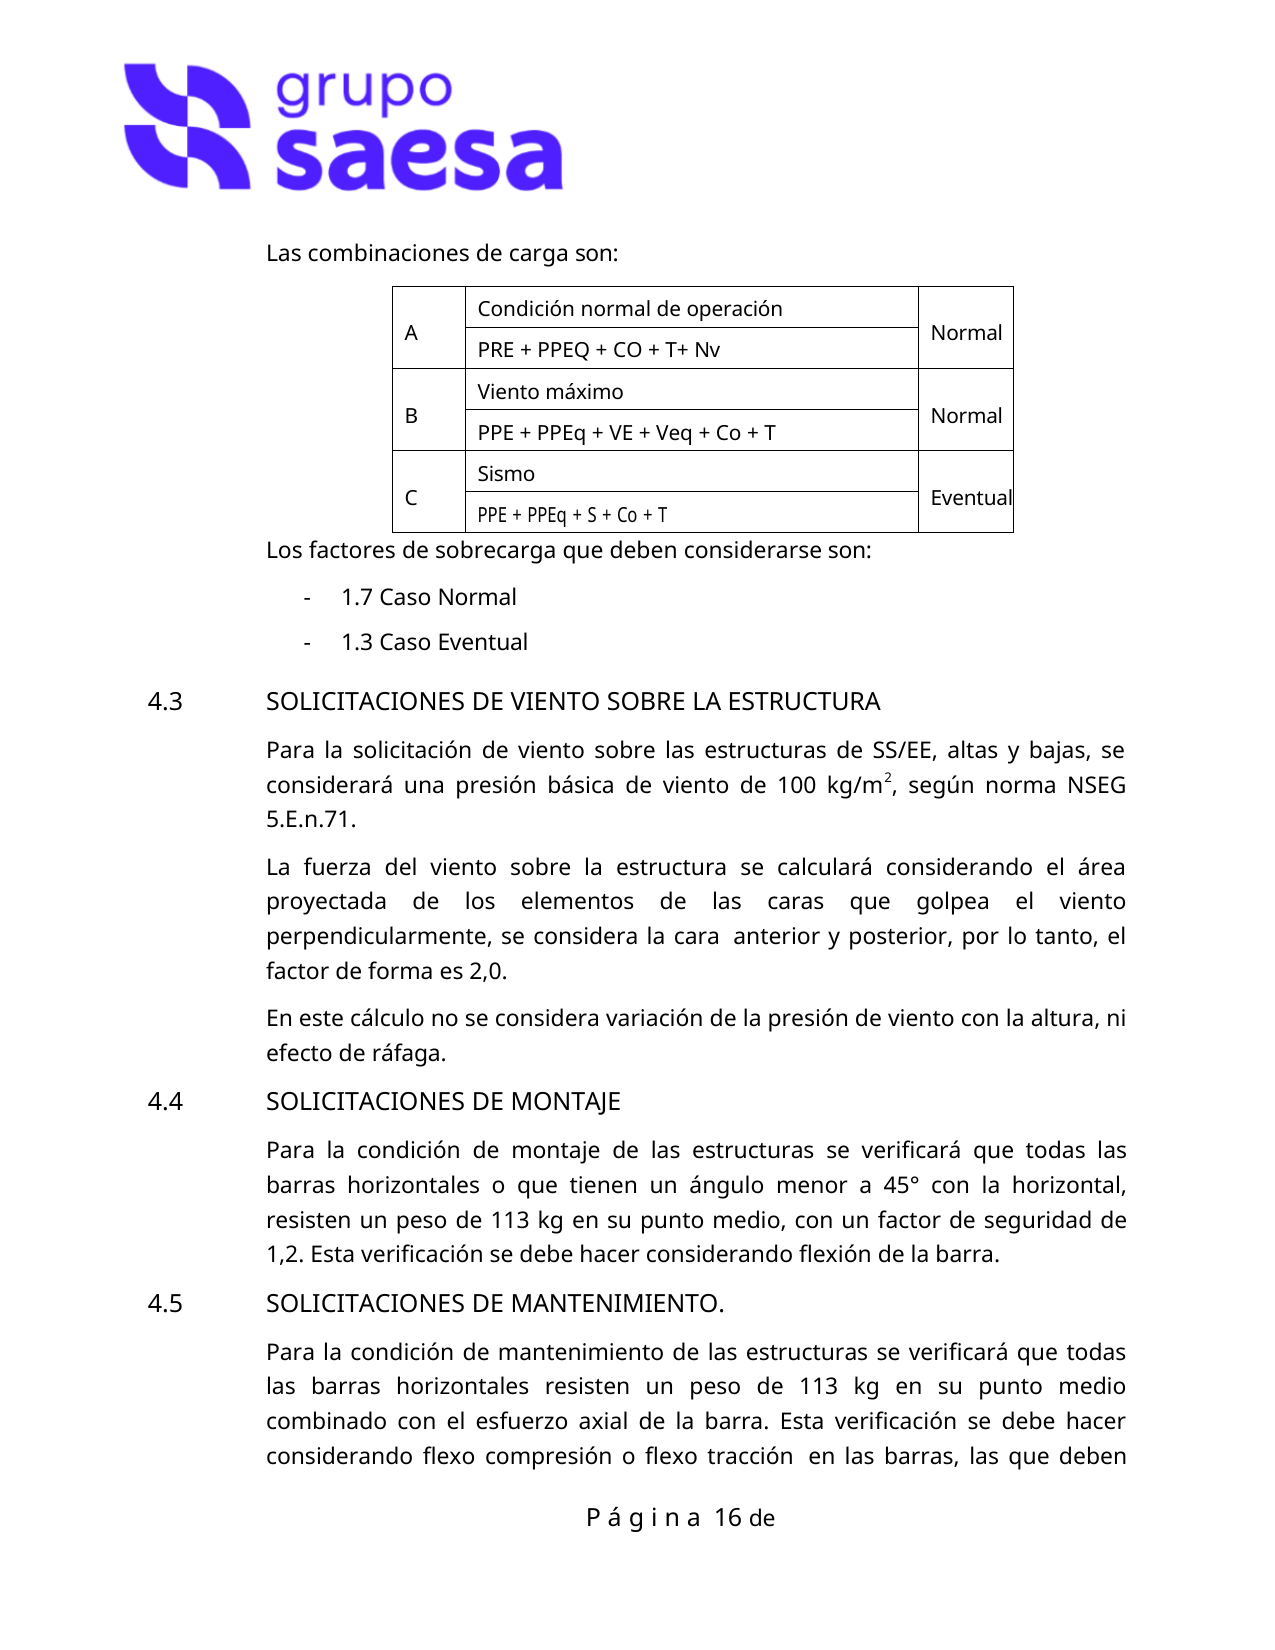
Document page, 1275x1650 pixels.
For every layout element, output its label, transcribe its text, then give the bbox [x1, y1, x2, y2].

table_cell Normal [919, 369, 1013, 450]
subtitle SOLICITACIONES DE VIENTO SOBRE LA ESTRUCTURA [148, 684, 1200, 718]
table_cell PPE + PPEq + VE + Veq + Co + T [466, 410, 918, 450]
table_cell Viento máximo [466, 369, 918, 409]
table_header Condición normal de operación [466, 287, 918, 327]
table_cell B [393, 369, 465, 450]
table_cell C [393, 451, 465, 532]
list 1.7 Caso Normal [303, 581, 1200, 612]
text Las combinaciones de carga son: [266, 236, 1200, 268]
table_cell Sismo [466, 451, 918, 491]
text Para la condición de montaje de las estructuras se verificará que todas las barras horizontales o que tienen un ángulo menor a 45° con la horizontal, resisten un peso de 113 kg en su punto medio, con un factor de seguridad de 1,2. Esta verificación se debe hacer considerando flexión de la barra. [266, 1134, 1128, 1269]
table_header Normal [919, 287, 1013, 368]
table_header A [393, 287, 465, 368]
table_cell PRE + PPEQ + CO + T+ Nv [466, 328, 918, 368]
picture [112, 54, 569, 195]
table_cell PPE + PPEq + S + Co + T [466, 492, 918, 532]
text En este cálculo no se considera variación de la presión de viento con la altura, ni efecto de ráfaga. [266, 1002, 1127, 1068]
text La fuerza del viento sobre la estructura se calculará considerando el área proyectada de los elementos de las caras que golpea el viento perpendicularmente, se considera la cara anterior y posterior, por lo tanto, el factor de forma es 2,0. [266, 851, 1127, 986]
text Los factores de sobrecarga que deben considerarse son: [266, 533, 1200, 565]
list 1.3 Caso Eventual [303, 626, 1200, 657]
subtitle SOLICITACIONES DE MANTENIMIENTO. [148, 1285, 1200, 1319]
text Para la solicitación de viento sobre las estructuras de SS/EE, altas y bajas, se considerará una presión básica de viento de 100 kg/m2, según norma NSEG 5.E.n.71. [266, 734, 1127, 834]
table_cell Eventual [919, 451, 1013, 532]
subtitle SOLICITACIONES DE MONTAJE [148, 1084, 1200, 1118]
